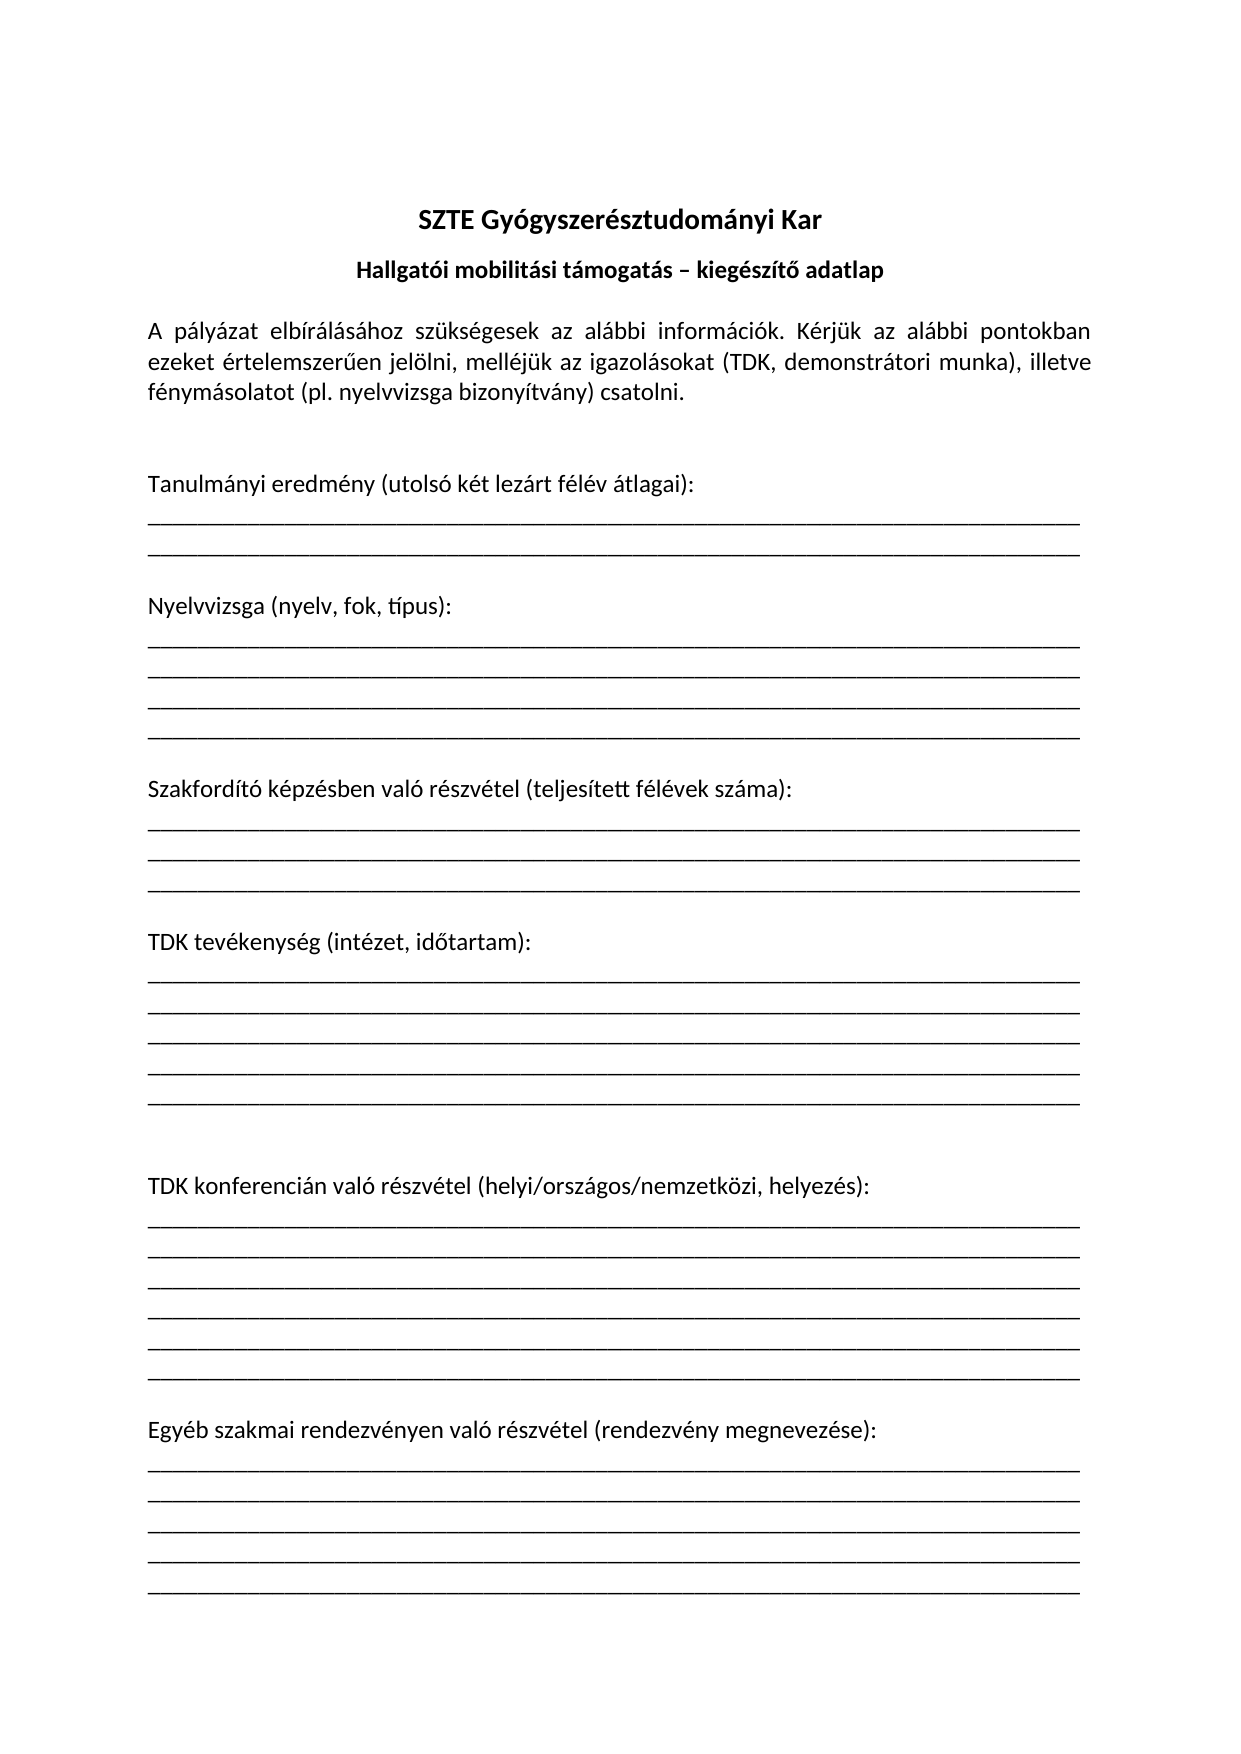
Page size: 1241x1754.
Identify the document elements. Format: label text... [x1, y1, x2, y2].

text Egyéb szakmai rendezvényen való részvétel (rendezvény megnevezése): [148, 1414, 1093, 1445]
text SZTE Gyógyszerésztudományi Kar [148, 201, 1093, 237]
text TDK konferencián való részvétel (helyi/országos/nemzetközi, helyezés): [148, 1170, 1093, 1201]
text A pályázat elbírálásához szükségesek az alábbi információk. Kérjük az alábbi pontokban ezeket értelemszerűen jelölni, melléjük az igazolásokat (TDK, demonstrátori munka), illetve fénymásolatot (pl. nyelvvizsga bizonyítvány) csatolni. [148, 316, 1093, 407]
text ____________________________________________________________________________________________________________________________________________________________________________________________________________________________________________________________________________________________________________ [148, 956, 1093, 1078]
text ______________________________________________________________________________________________________________________________________________________ [148, 499, 1093, 560]
text ___________________________________________________________________________ [148, 865, 1093, 895]
text Nyelvvizsga (nyelv, fok, típus): [148, 590, 1093, 621]
text ___________________________________________________________________________ [148, 1567, 1093, 1597]
text Tanulmányi eredmény (utolsó két lezárt félév átlagai): [148, 468, 1093, 499]
text TDK tevékenység (intézet, időtartam): [148, 926, 1093, 956]
text _________________________________________________________________________________________________________________________________________________________________________________________________________________________________ [148, 621, 1093, 712]
text ___________________________________________________________________________ [148, 712, 1093, 743]
text Hallgatói mobilitási támogatás – kiegészítő adatlap [148, 254, 1093, 285]
text ______________________________________________________________________________________________________________________________________________________ [148, 1323, 1093, 1384]
text ___________________________________________________________________________ [148, 1078, 1093, 1109]
text Szakfordító képzésben való részvétel (teljesített félévek száma): [148, 773, 1093, 804]
text ______________________________________________________________________________________________________________________________________________________ [148, 804, 1093, 865]
text ____________________________________________________________________________________________________________________________________________________________________________________________________________________________________________________________________________________________________________ [148, 1201, 1093, 1323]
text ____________________________________________________________________________________________________________________________________________________________________________________________________________________________________________________________________________________________________________ [148, 1445, 1093, 1567]
